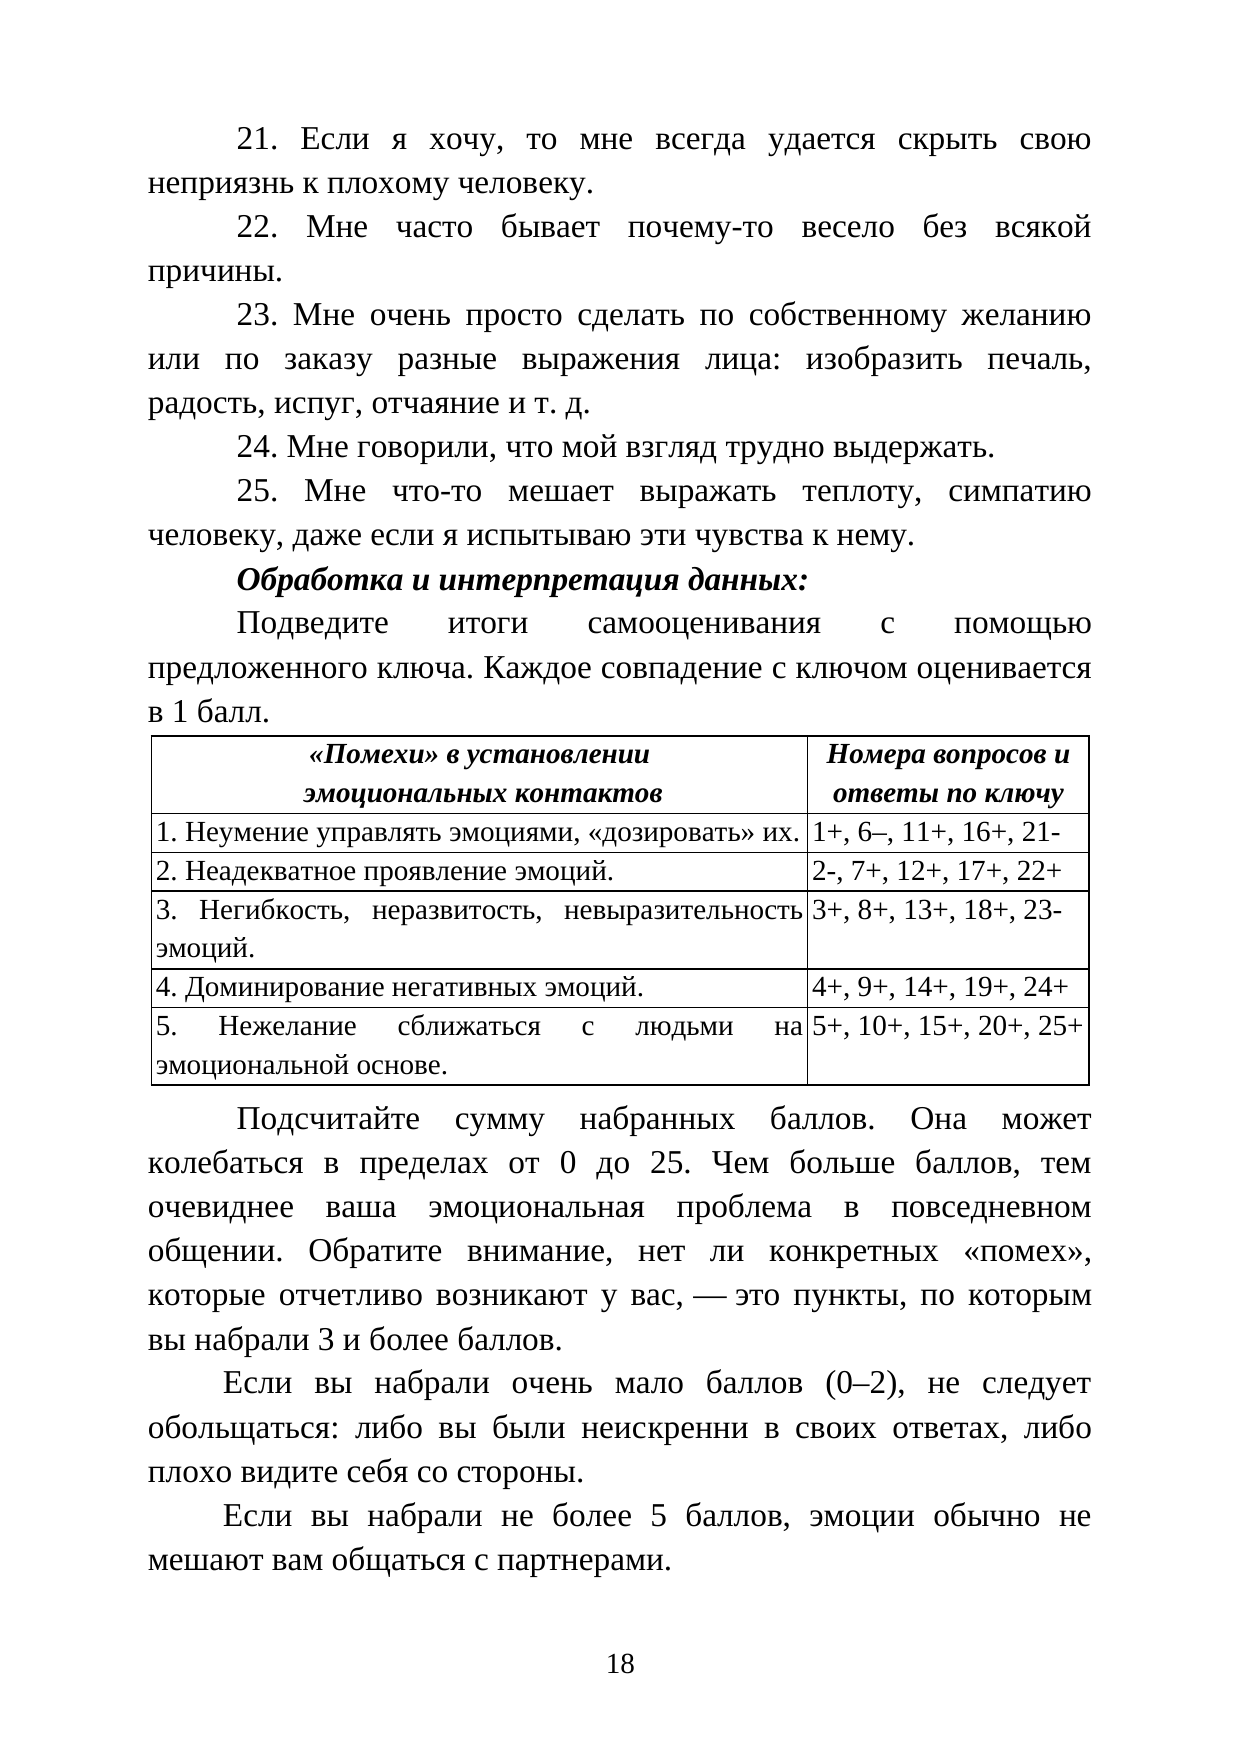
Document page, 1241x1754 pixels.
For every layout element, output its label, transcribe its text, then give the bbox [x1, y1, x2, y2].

text Подсчитайте сумму набранных баллов. Она может колебаться в пределах от 0 до 25. Чем больше баллов, тем очевиднее ваша эмоциональная проблема в повседневном общении. Обратите внимание, нет ли конкретных «помех», которые отчетливо возникают у вас, — это пункты, по которым вы набрали 3 и более баллов. [148, 1098, 1092, 1357]
text 25. Мне что-то мешает выражать теплоту, симпатию человеку, даже если я испытываю эти чувства к нему. [148, 471, 1092, 553]
table_cell 4. Доминирование негативных эмоций. [152, 970, 807, 1007]
text Подведите итоги самооценивания с помощью предложенного ключа. Каждое совпадение с ключом оценивается в 1 балл. [148, 603, 1092, 729]
table_cell 5. Нежелание сближаться с людьми на эмоциональной основе. [152, 1008, 807, 1084]
text Обработка и интерпретация данных: [148, 559, 1092, 597]
table_cell 5+, 10+, 15+, 20+, 25+ [808, 1008, 1088, 1084]
text 24. Мне говорили, что мой взгляд трудно выдержать. [148, 427, 1092, 465]
table_cell 4+, 9+, 14+, 19+, 24+ [808, 970, 1088, 1007]
table_cell 2-, 7+, 12+, 17+, 22+ [808, 853, 1088, 890]
table_cell 1. Неумение управлять эмоциями, «дозировать» их. [152, 814, 807, 851]
table_header «Помехи» в установлении эмоциональных контактов [152, 737, 807, 812]
text 22. Мне часто бывает почему-то весело без всякой причины. [148, 206, 1092, 289]
table_cell 2. Неадекватное проявление эмоций. [152, 853, 807, 890]
text 23. Мне очень просто сделать по собственному желанию или по заказу разные выражения лица: изобразить печаль, радость, испуг, отчаяние и т. д. [148, 294, 1092, 421]
table_cell 3. Негибкость, неразвитость, невыразительность эмоций. [152, 892, 807, 968]
text Если вы набрали не более 5 баллов, эмоции обычно не мешают вам общаться с партнерами. [148, 1495, 1092, 1577]
table_cell 1+, 6–, 11+, 16+, 21- [808, 814, 1088, 851]
text 21. Если я хочу, то мне всегда удается скрыть свою неприязнь к плохому человеку. [148, 118, 1092, 201]
table_header Номера вопросов и ответы по ключу [808, 737, 1088, 812]
table_cell 3+, 8+, 13+, 18+, 23- [808, 892, 1088, 968]
text Если вы набрали очень мало баллов (0–2), не следует обольщаться: либо вы были неискренни в своих ответах, либо плохо видите себя со стороны. [148, 1363, 1092, 1489]
